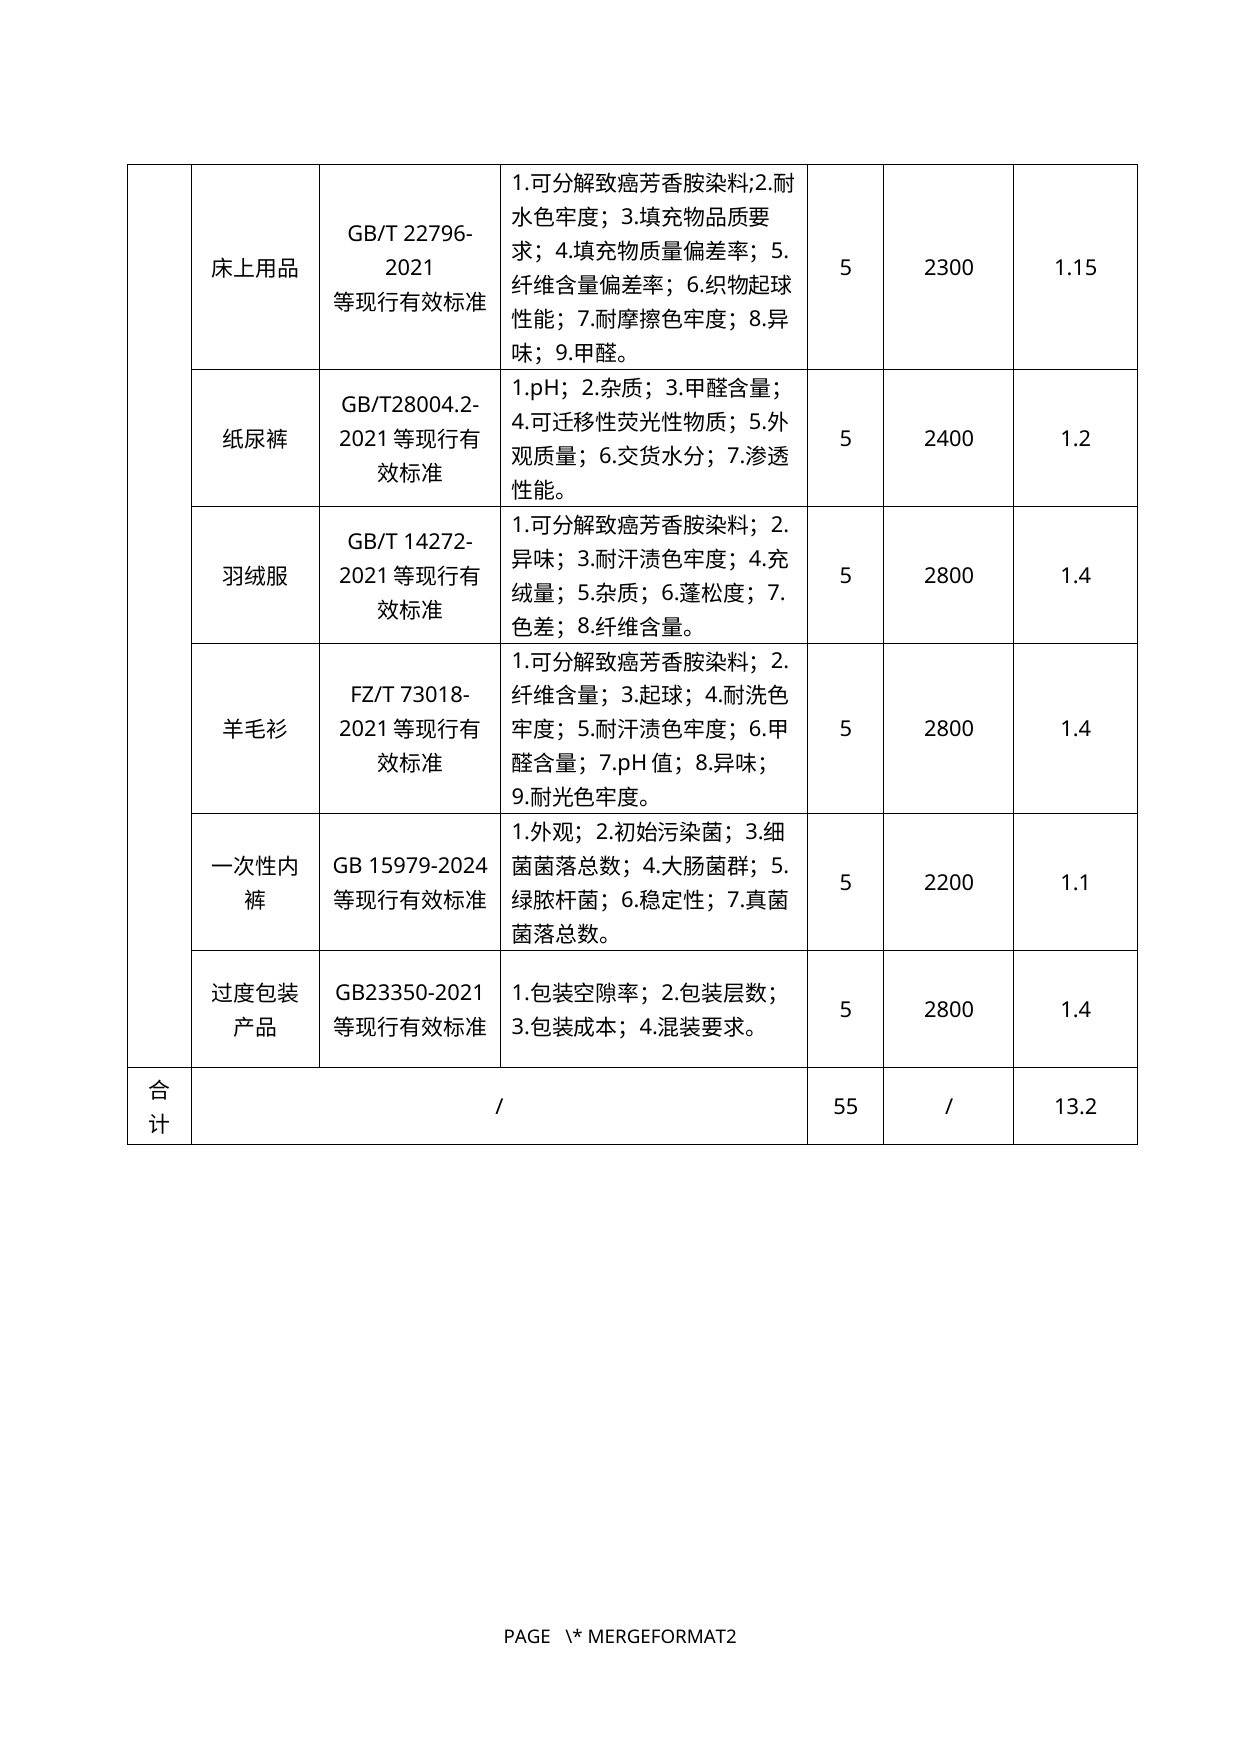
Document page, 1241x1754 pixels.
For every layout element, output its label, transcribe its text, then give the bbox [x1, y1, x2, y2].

table_cell 过度包装产品 [192, 951, 319, 1067]
table_cell GB/T 14272-2021等现行有效标准 [320, 507, 500, 642]
table_cell / [192, 1068, 807, 1144]
table_cell 1.2 [1014, 370, 1137, 506]
table_cell 1.4 [1014, 644, 1137, 813]
table_cell 5 [808, 951, 883, 1067]
table_cell 纸尿裤 [192, 370, 319, 506]
table_cell 1.可分解致癌芳香胺染料;2.耐水色牢度；3.填充物品质要求；4.填充物质量偏差率；5.纤维含量偏差率；6.织物起球性能；7.耐摩擦色牢度；8.异味；9.甲醛。 [501, 165, 807, 369]
table_cell 一次性内裤 [192, 814, 319, 950]
table_cell 2300 [884, 165, 1013, 369]
table_cell 1.4 [1014, 507, 1137, 642]
table_cell 2800 [884, 644, 1013, 813]
table_cell 5 [808, 507, 883, 642]
table_cell 1.可分解致癌芳香胺染料；2.异味；3.耐汗渍色牢度；4.充绒量；5.杂质；6.蓬松度；7.色差；8.纤维含量。 [501, 507, 807, 642]
table_cell 1.外观；2.初始污染菌；3.细菌菌落总数；4.大肠菌群；5.绿脓杆菌；6.稳定性；7.真菌菌落总数。 [501, 814, 807, 950]
table_cell 5 [808, 370, 883, 506]
table_cell 5 [808, 644, 883, 813]
table_cell 1.可分解致癌芳香胺染料；2.纤维含量；3.起球；4.耐洗色牢度；5.耐汗渍色牢度；6.甲醛含量；7.pH值；8.异味；9.耐光色牢度。 [501, 644, 807, 813]
table_cell 床上用品 [192, 165, 319, 369]
table_cell 55 [808, 1068, 883, 1144]
table_cell 2800 [884, 951, 1013, 1067]
table_cell 1.4 [1014, 951, 1137, 1067]
table_cell GB 15979-2024 等现行有效标准 [320, 814, 500, 950]
table_cell 2400 [884, 370, 1013, 506]
table_cell GB/T 22796-2021 等现行有效标准 [320, 165, 500, 369]
table_cell 2200 [884, 814, 1013, 950]
table_cell 1.pH；2.杂质；3.甲醛含量；4.可迁移性荧光性物质；5.外观质量；6.交货水分；7.渗透性能。 [501, 370, 807, 506]
table_cell 5 [808, 814, 883, 950]
table_cell 1.1 [1014, 814, 1137, 950]
table_cell 合计 [128, 1068, 191, 1144]
table_cell 羊毛衫 [192, 644, 319, 813]
table_cell 5 [808, 165, 883, 369]
table_cell GB/T28004.2-2021等现行有效标准 [320, 370, 500, 506]
table_cell 1.15 [1014, 165, 1137, 369]
table_cell 1.包装空隙率；2.包装层数；3.包装成本；4.混装要求。 [501, 951, 807, 1067]
table_cell 13.2 [1014, 1068, 1137, 1144]
table_cell 羽绒服 [192, 507, 319, 642]
table_cell FZ/T 73018-2021等现行有效标准 [320, 644, 500, 813]
table_cell GB23350-2021 等现行有效标准 [320, 951, 500, 1067]
table_cell 2800 [884, 507, 1013, 642]
table_cell / [884, 1068, 1013, 1144]
